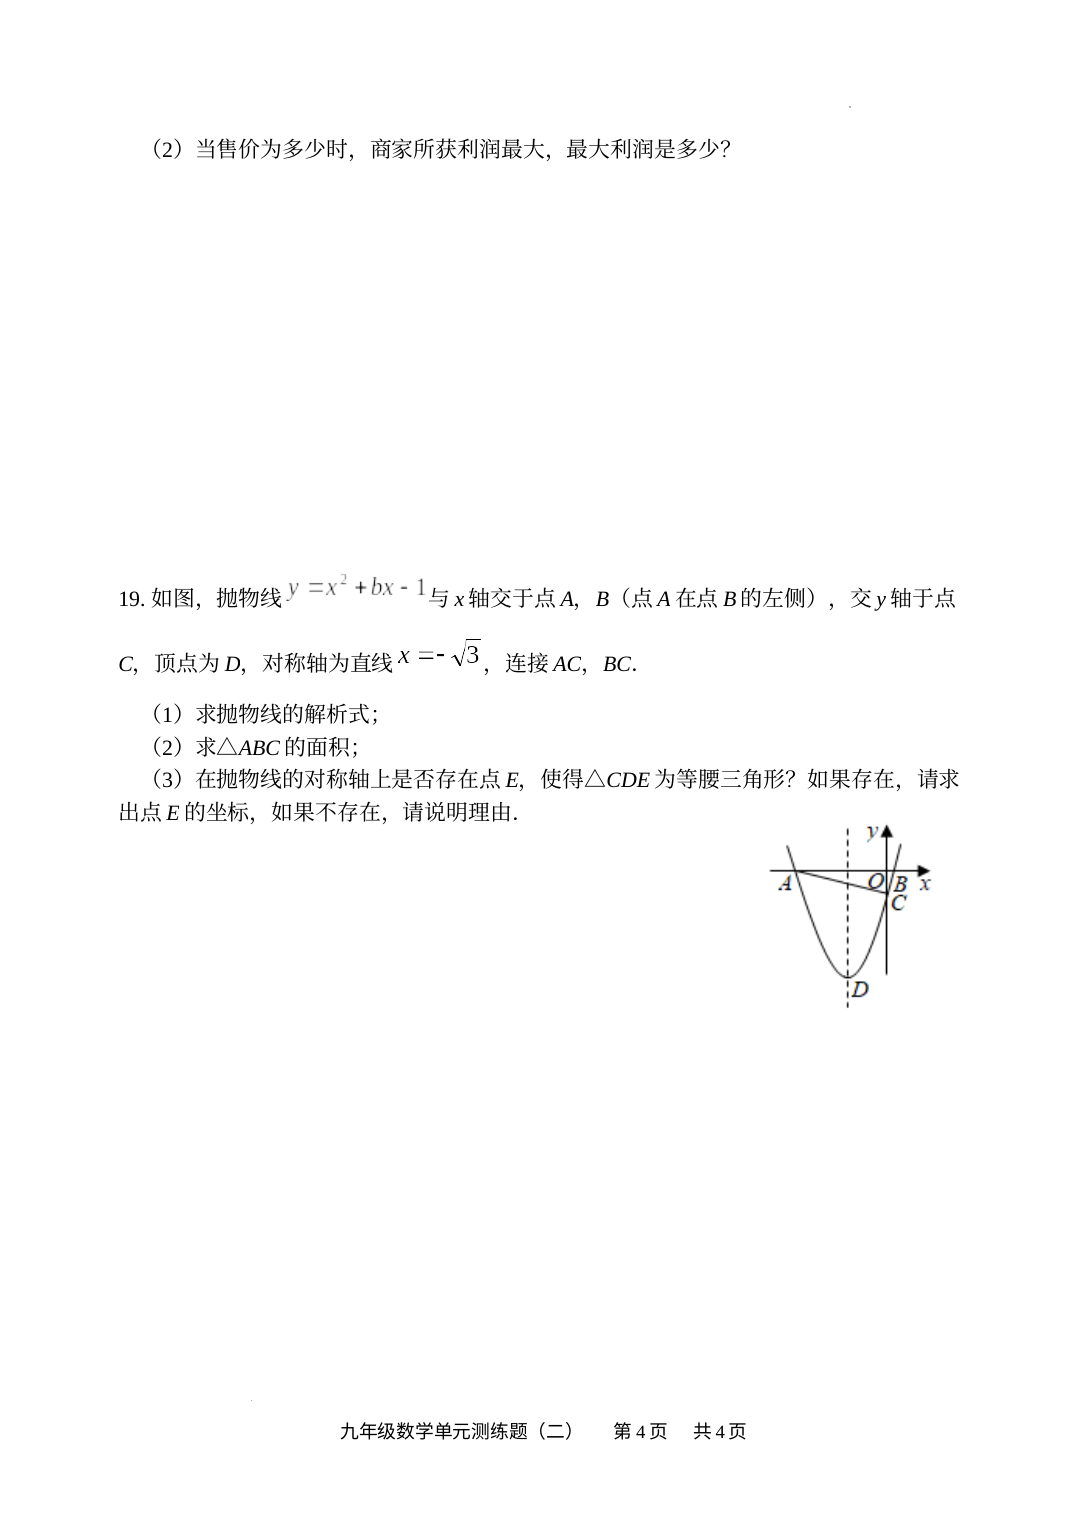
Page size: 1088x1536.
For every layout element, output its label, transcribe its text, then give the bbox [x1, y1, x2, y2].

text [118, 133, 969, 166]
picture [768, 813, 942, 1022]
text 19. 如图，抛物线与x轴交于点A，B（点A在点B的左侧），交y轴于点C，顶点为D，对称轴为直线，连接AC，BC． （1）求抛物线的解析式； （2）求△ABC的面积； （3）在抛物线的对称轴上是否存在点E，使得△CDE为等腰三角形？如果存在，请求出点E的坐标，如果不存在，请说明理由． [118, 569, 969, 829]
